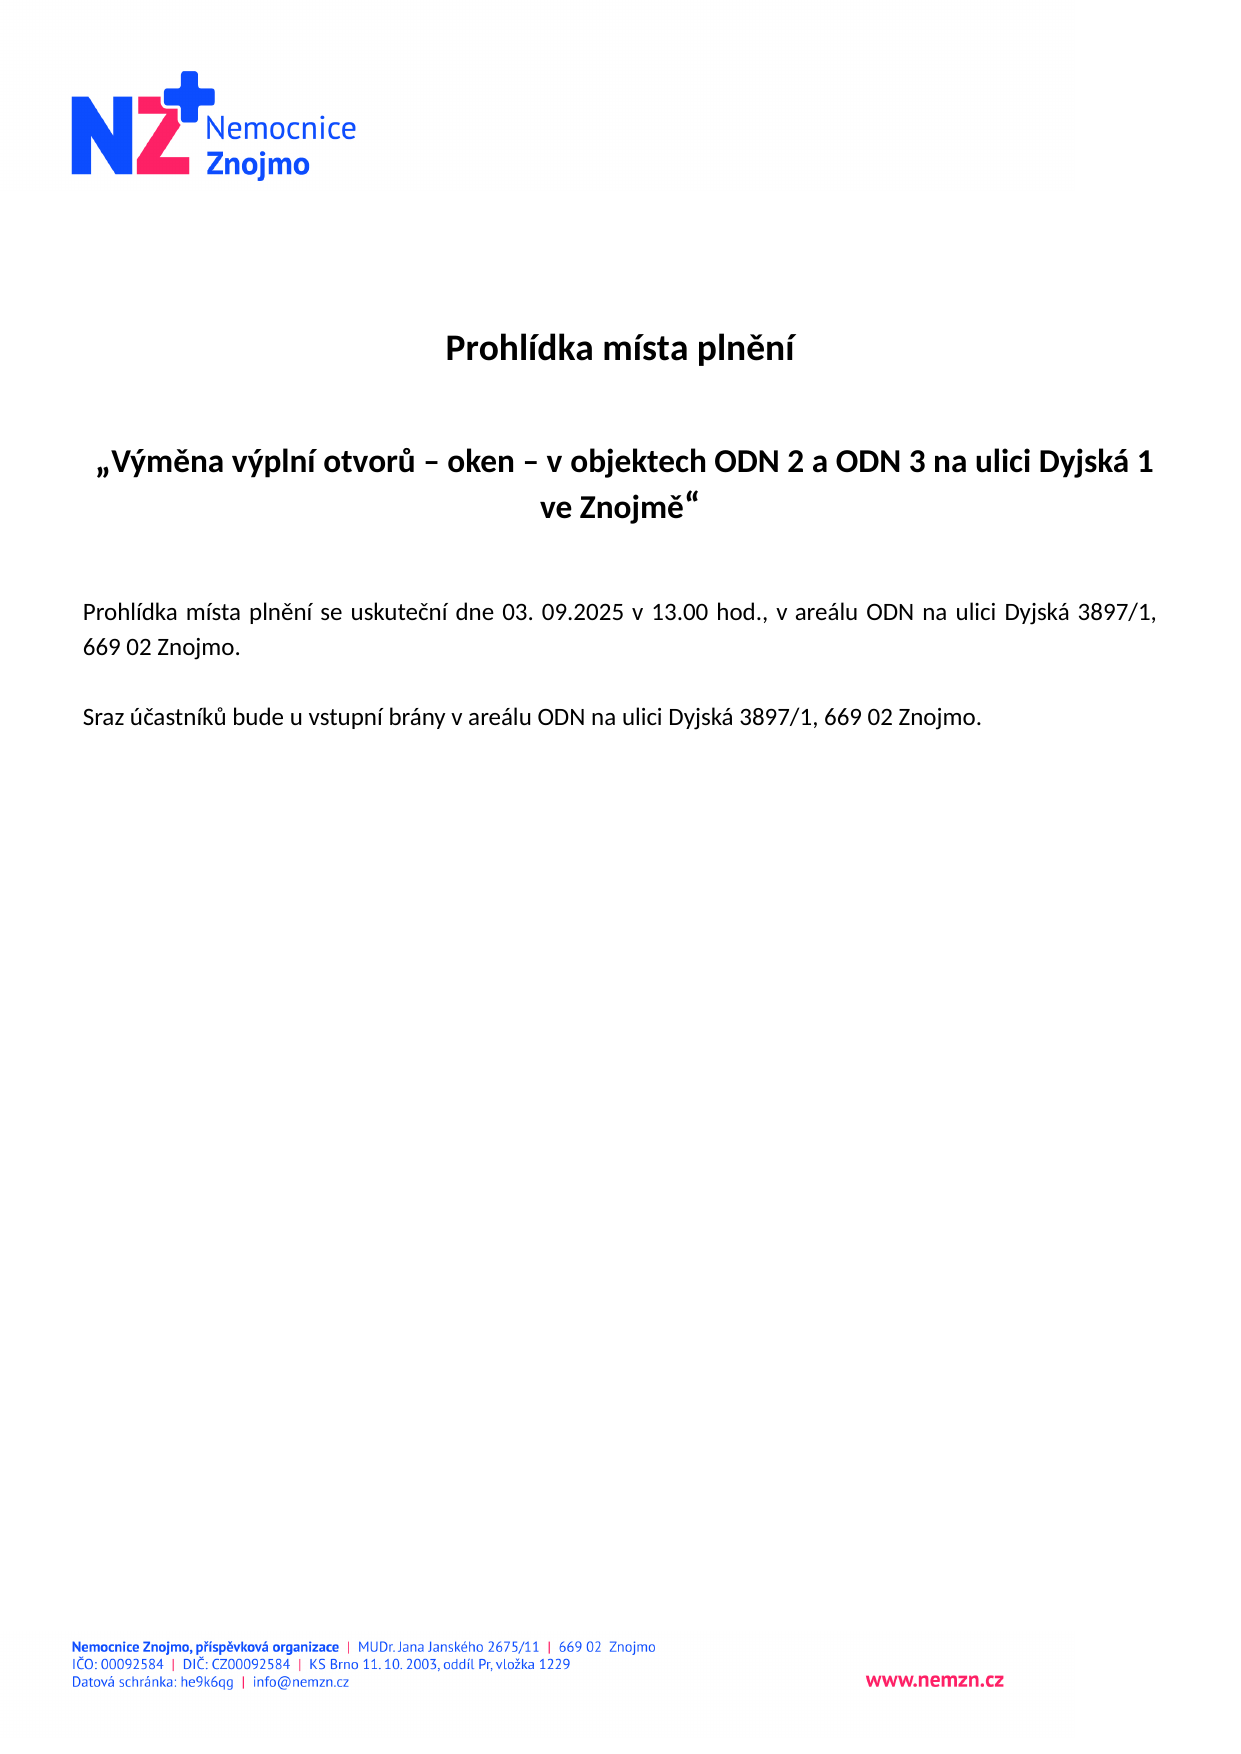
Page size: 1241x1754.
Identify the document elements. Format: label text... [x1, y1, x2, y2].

text Prohlídka místa plnění se uskuteční dne 03. 09.2025 v 13.00 hod., v areálu ODN na ulici Dyjská 3897/1, 669 02 Znojmo. [83, 596, 1157, 662]
text Sraz účastníků bude u vstupní brány v areálu ODN na ulici Dyjská 3897/1, 669 02 Znojmo. [83, 701, 1157, 732]
picture [0, 1631, 1075, 1738]
text „Výměna výplní otvorů – oken – v objektech ODN 2 a ODN 3 na ulici Dyjská 1 ve Znojmě“ [83, 436, 1157, 528]
text Prohlídka místa plnění [83, 324, 1157, 370]
picture [0, 0, 1075, 191]
